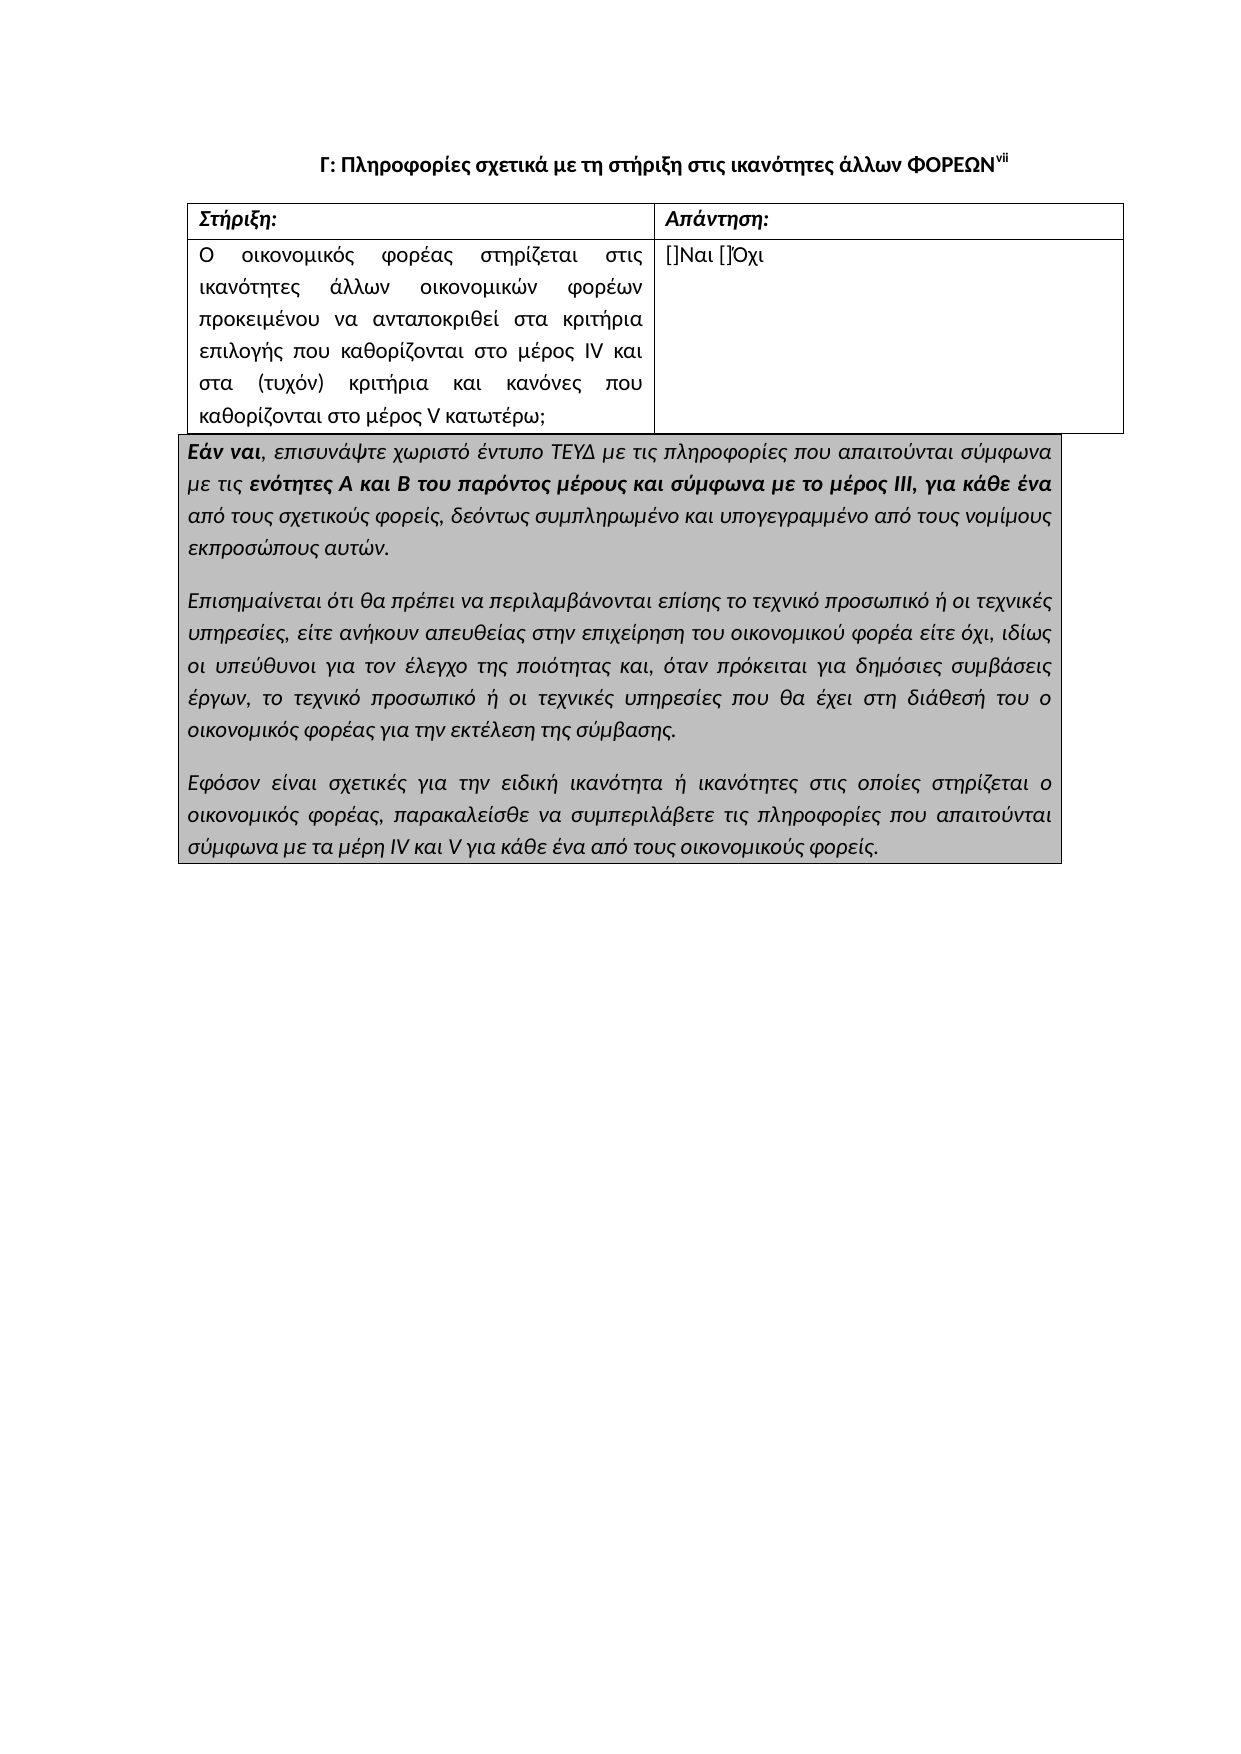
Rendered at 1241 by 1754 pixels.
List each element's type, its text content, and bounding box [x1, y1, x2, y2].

text Γ: Πληροφορίες σχετικά με τη στήριξη στις ικανότητες άλλων ΦΟΡΕΩΝ [276, 150, 1053, 178]
text Εάν ναι, επισυνάψτε χωριστό έντυπο ΤΕΥΔ με τις πληροφορίες που απαιτούνται σύμφωνα με τις ενότητες Α και Β του παρόντος μέρους και σύμφωνα με το μέρος ΙΙΙ, για κάθε ένα από τους σχετικούς φορείς, δεόντως συμπληρωμένο και υπογεγραμμένο από τους νομίμους εκπροσώπους αυτών. [179, 435, 1061, 561]
table_header Απάντηση: [655, 204, 1123, 239]
text Εφόσον είναι σχετικές για την ειδική ικανότητα ή ικανότητες στις οποίες στηρίζεται ο οικονομικός φορέας, παρακαλείσθε να συμπεριλάβετε τις πληροφορίες που απαιτούνται σύμφωνα με τα μέρη IV και V για κάθε ένα από τους οικονομικούς φορείς. [179, 765, 1061, 863]
table_cell Ο οικονομικός φορέας στηρίζεται στις ικανότητες άλλων οικονομικών φορέων προκειμένου να ανταποκριθεί στα κριτήρια επιλογής που καθορίζονται στο μέρος IV και στα (τυχόν) κριτήρια και κανόνες που καθορίζονται στο μέρος V κατωτέρω; [188, 240, 654, 433]
text Επισημαίνεται ότι θα πρέπει να περιλαμβάνονται επίσης το τεχνικό προσωπικό ή οι τεχνικές υπηρεσίες, είτε ανήκουν απευθείας στην επιχείρηση του οικονομικού φορέα είτε όχι, ιδίως οι υπεύθυνοι για τον έλεγχο της ποιότητας και, όταν πρόκειται για δημόσιες συμβάσεις έργων, το τεχνικό προσωπικό ή οι τεχνικές υπηρεσίες που θα έχει στη διάθεσή του ο οικονομικός φορέας για την εκτέλεση της σύμβασης. [179, 583, 1061, 743]
table_header Στήριξη: [188, 204, 654, 239]
table_cell []Ναι []Όχι [655, 240, 1123, 433]
